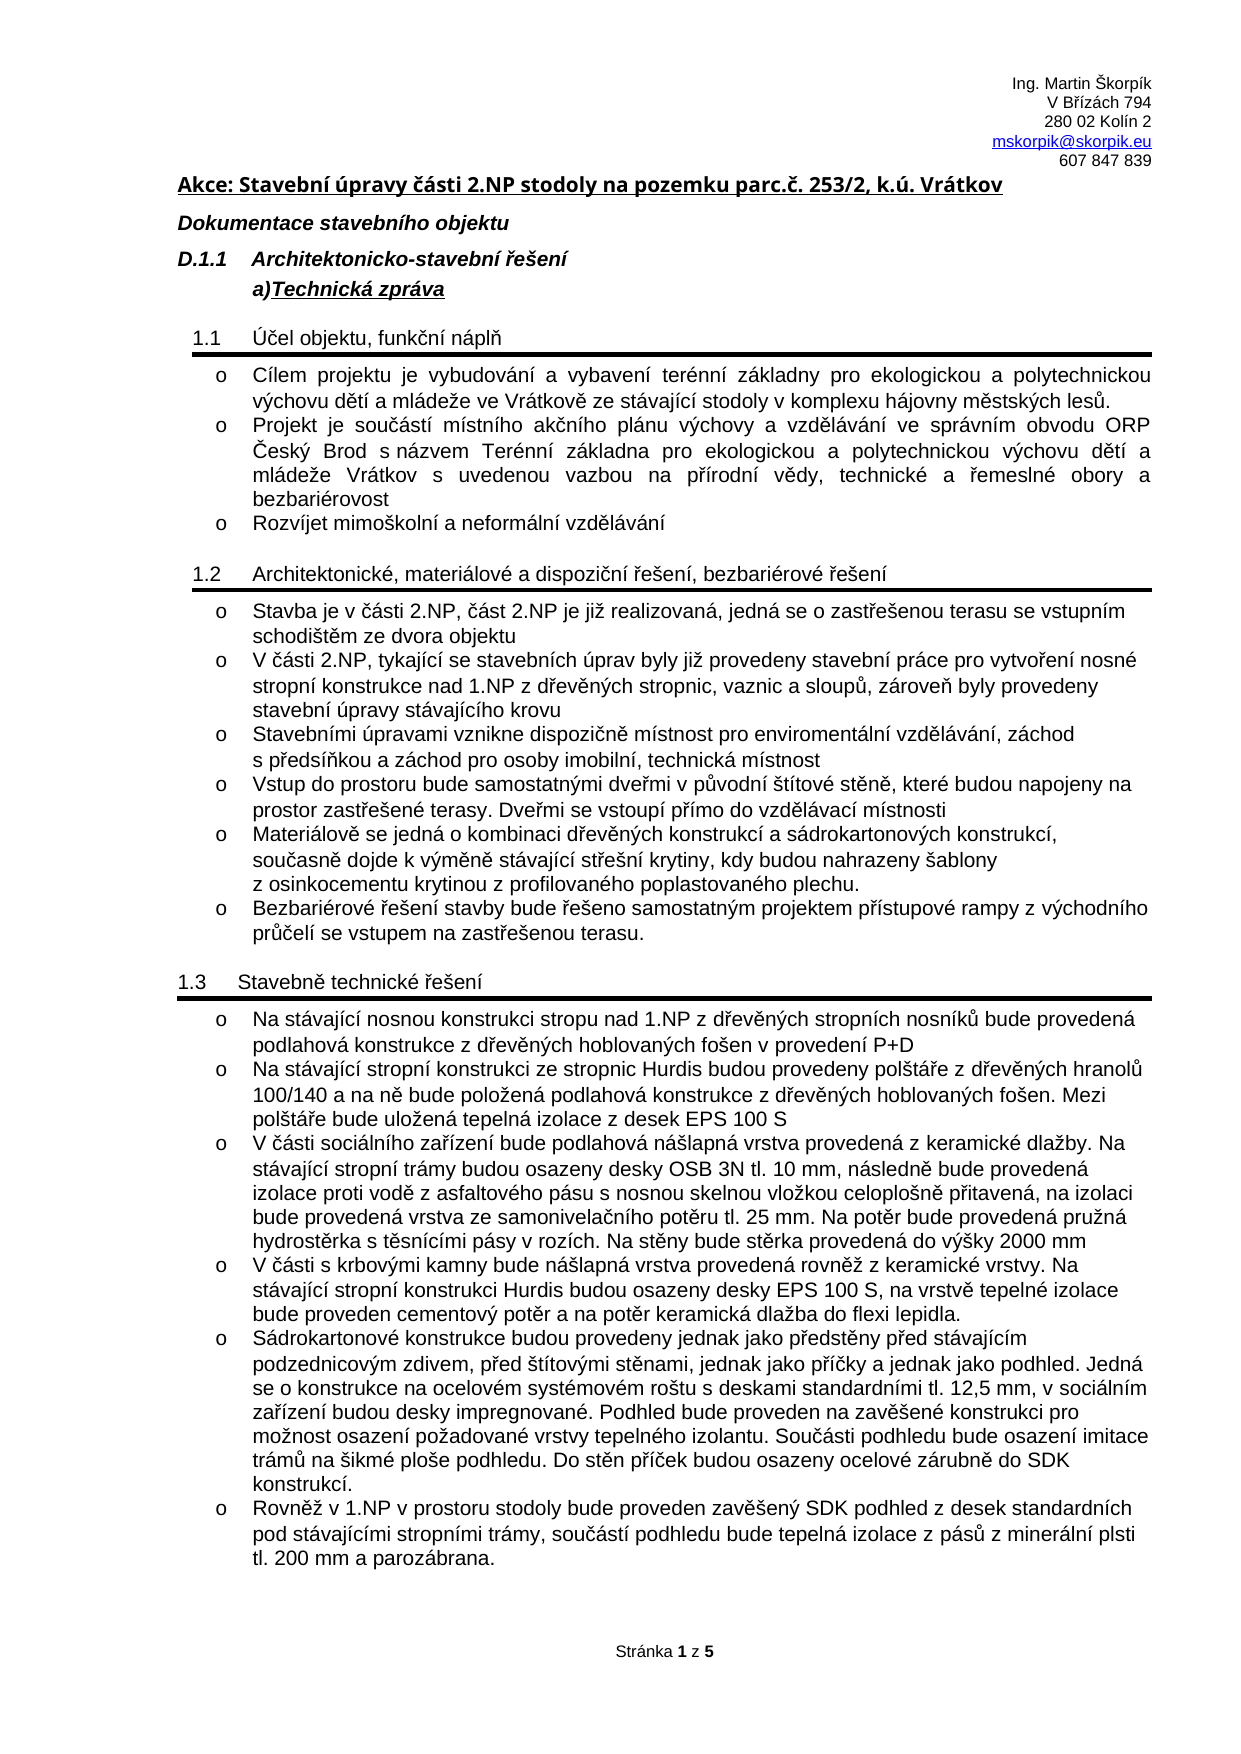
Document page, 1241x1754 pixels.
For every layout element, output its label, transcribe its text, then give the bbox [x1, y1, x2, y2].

list Projekt je součástí místního akčního plánu výchovy a vzdělávání ve správním obvodu ORP Český Brod s názvem Terénní základna pro ekologickou a polytechnickou výchovu dětí a mládeže Vrátkov s uvedenou vazbou na přírodní vědy, technické a řemeslné obory a bezbariérovost [215, 413, 1152, 511]
list V části s krbovými kamny bude nášlapná vrstva provedená rovněž z keramické vrstvy. Na stávající stropní konstrukci Hurdis budou osazeny desky EPS 100 S, na vrstvě tepelné izolace bude proveden cementový potěr a na potěr keramická dlažba do flexi lepidla. [215, 1252, 1152, 1326]
subtitle Stavebně technické řešení [177, 970, 1152, 996]
list Stavba je v části 2.NP, část 2.NP je již realizovaná, jedná se o zastřešenou terasu se vstupním schodištěm ze dvora objektu [215, 598, 1152, 648]
list Materiálově se jedná o kombinaci dřevěných konstrukcí a sádrokartonových konstrukcí, současně dojde k výměně stávající střešní krytiny, kdy budou nahrazeny šablony z osinkocementu krytinou z profilovaného poplastovaného plechu. [215, 822, 1152, 895]
list Na stávající stropní konstrukci ze stropnic Hurdis budou provedeny polštáře z dřevěných hranolů 100/140 a na ně bude položená podlahová konstrukce z dřevěných hoblovaných fošen. Mezi polštáře bude uložená tepelná izolace z desek EPS 100 S [215, 1057, 1152, 1131]
list V části 2.NP, tykající se stavebních úprav byly již provedeny stavební práce pro vytvoření nosné stropní konstrukce nad 1.NP z dřevěných stropnic, vaznic a sloupů, zároveň byly provedeny stavební úpravy stávajícího krovu [215, 648, 1152, 722]
list Na stávající nosnou konstrukci stropu nad 1.NP z dřevěných stropních nosníků bude provedená podlahová konstrukce z dřevěných hoblovaných fošen v provedení P+D [215, 1007, 1152, 1057]
text D.1.1 Architektonicko-stavební řešení [177, 247, 1152, 271]
list Rovněž v 1.NP v prostoru stodoly bude proveden zavěšený SDK podhled z desek standardních pod stávajícími stropními trámy, součástí podhledu bude tepelná izolace z pásů z minerální plsti tl. 200 mm a parozábrana. [215, 1496, 1152, 1569]
list Stavebními úpravami vznikne dispozičně místnost pro enviromentální vzdělávání, záchod s předsíňkou a záchod pro osoby imobilní, technická místnost [215, 722, 1152, 772]
list V části sociálního zařízení bude podlahová nášlapná vrstva provedená z keramické dlažby. Na stávající stropní trámy budou osazeny desky OSB 3N tl. 10 mm, následně bude provedená izolace proti vodě z asfaltového pásu s nosnou skelnou vložkou celoplošně přitavená, na izolaci bude provedená vrstva ze samonivelačního potěru tl. 25 mm. Na potěr bude provedená pružná hydrostěrka s těsnícími pásy v rozích. Na stěny bude stěrka provedená do výšky 2000 mm [215, 1131, 1152, 1252]
list Sádrokartonové konstrukce budou provedeny jednak jako předstěny před stávajícím podzednicovým zdivem, před štítovými stěnami, jednak jako příčky a jednak jako podhled. Jedná se o konstrukce na ocelovém systémovém roštu s deskami standardními tl. 12,5 mm, v sociálním zařízení budou desky impregnované. Podhled bude proveden na zavěšené konstrukci pro možnost osazení požadované vrstvy tepelného izolantu. Součásti podhledu bude osazení imitace trámů na šikmé ploše podhledu. Do stěn příček budou osazeny ocelové zárubně do SDK konstrukcí. [215, 1326, 1152, 1496]
text Dokumentace stavebního objektu [177, 211, 1152, 234]
list Bezbariérové řešení stavby bude řešeno samostatným projektem přístupové rampy z východního průčelí se vstupem na zastřešenou terasu. [215, 895, 1152, 945]
list Technická zpráva [252, 277, 1152, 301]
subtitle Účel objektu, funkční náplň [192, 326, 1152, 352]
list Vstup do prostoru bude samostatnými dveřmi v původní štítové stěně, které budou napojeny na prostor zastřešené terasy. Dveřmi se vstoupí přímo do vzdělávací místnosti [215, 772, 1152, 822]
subtitle Architektonické, materiálové a dispoziční řešení, bezbariérové řešení [192, 562, 1152, 588]
list Cílem projektu je vybudování a vybavení terénní základny pro ekologickou a polytechnickou výchovu dětí a mládeže ve Vrátkově ze stávající stodoly v komplexu hájovny městských lesů. [215, 363, 1152, 413]
list Rozvíjet mimoškolní a neformální vzdělávání [215, 511, 1152, 537]
